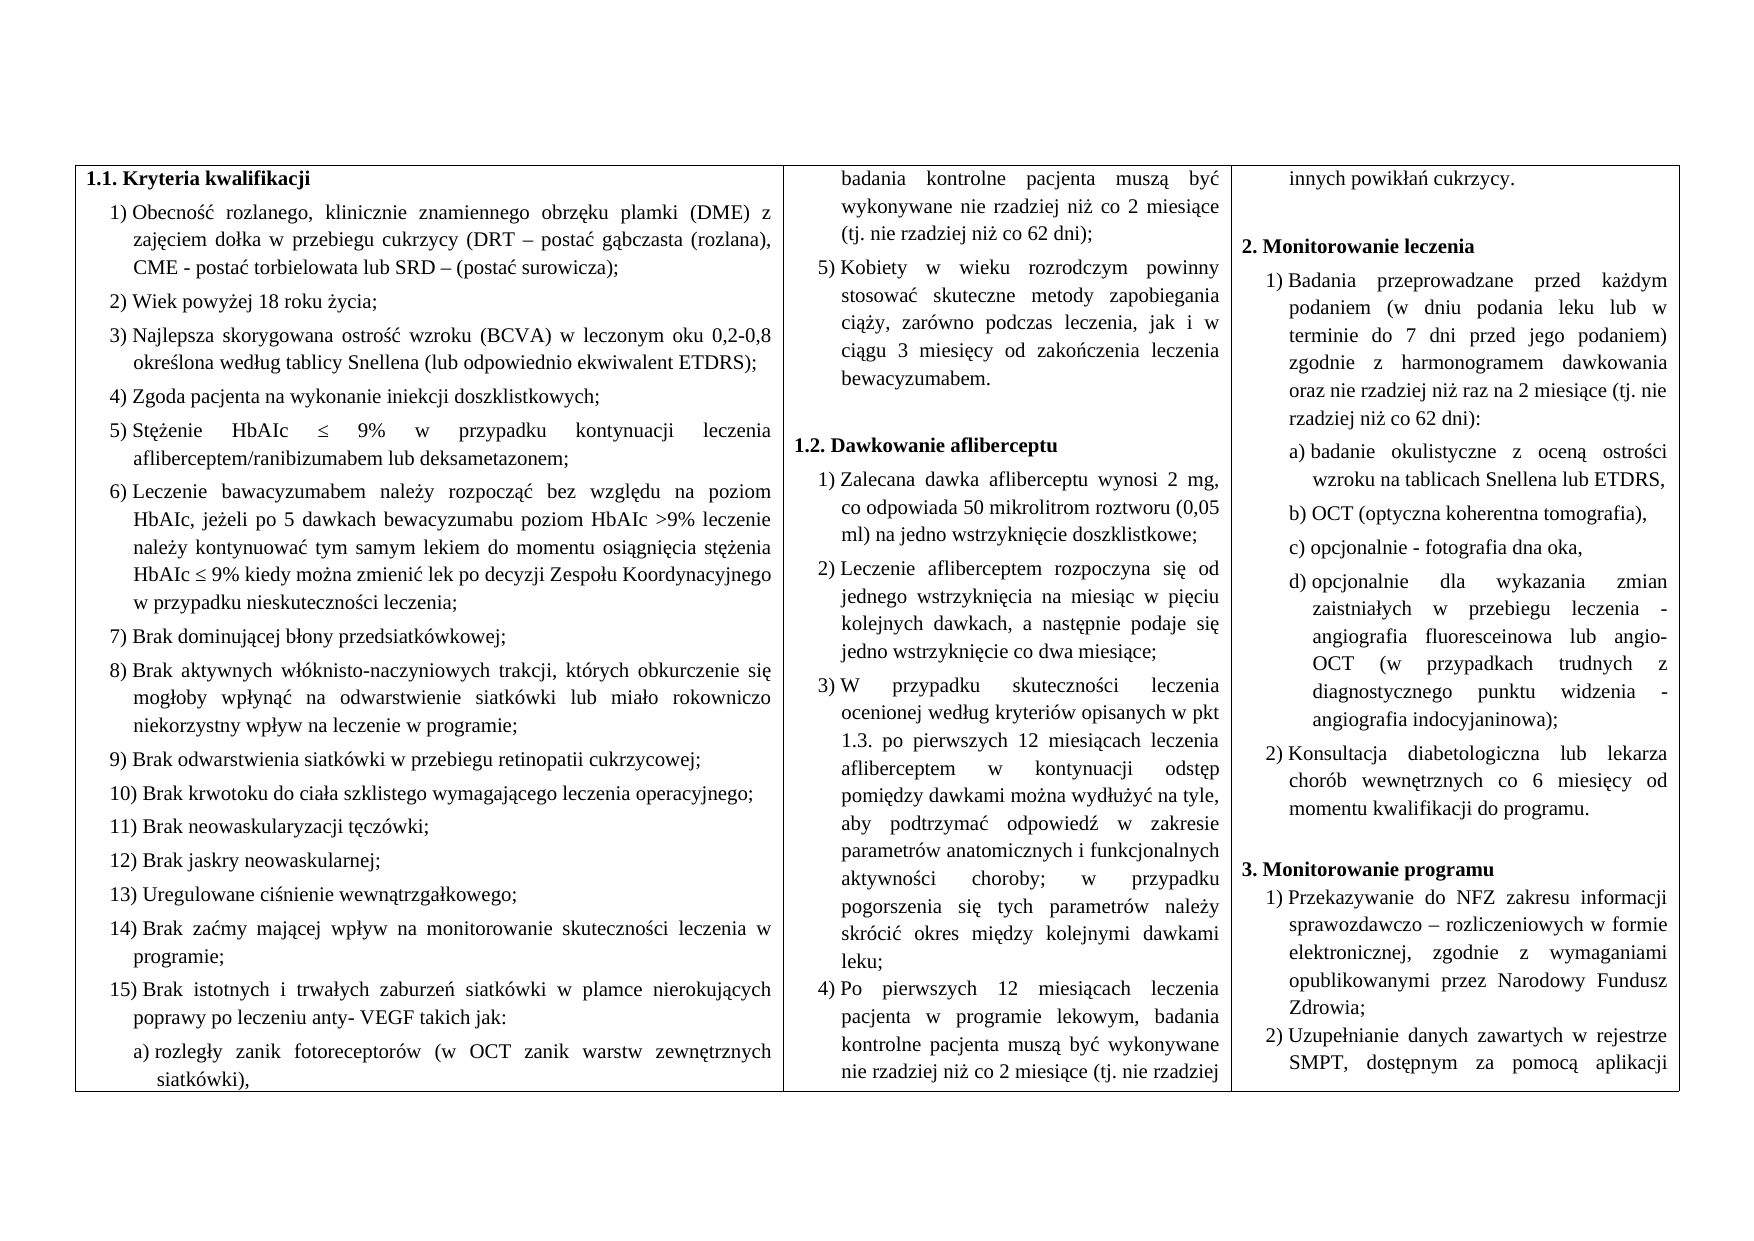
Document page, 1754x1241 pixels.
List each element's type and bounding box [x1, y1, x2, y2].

table_cell [76, 166, 783, 1091]
table_cell [784, 166, 1231, 1091]
table_cell [1232, 166, 1679, 1091]
